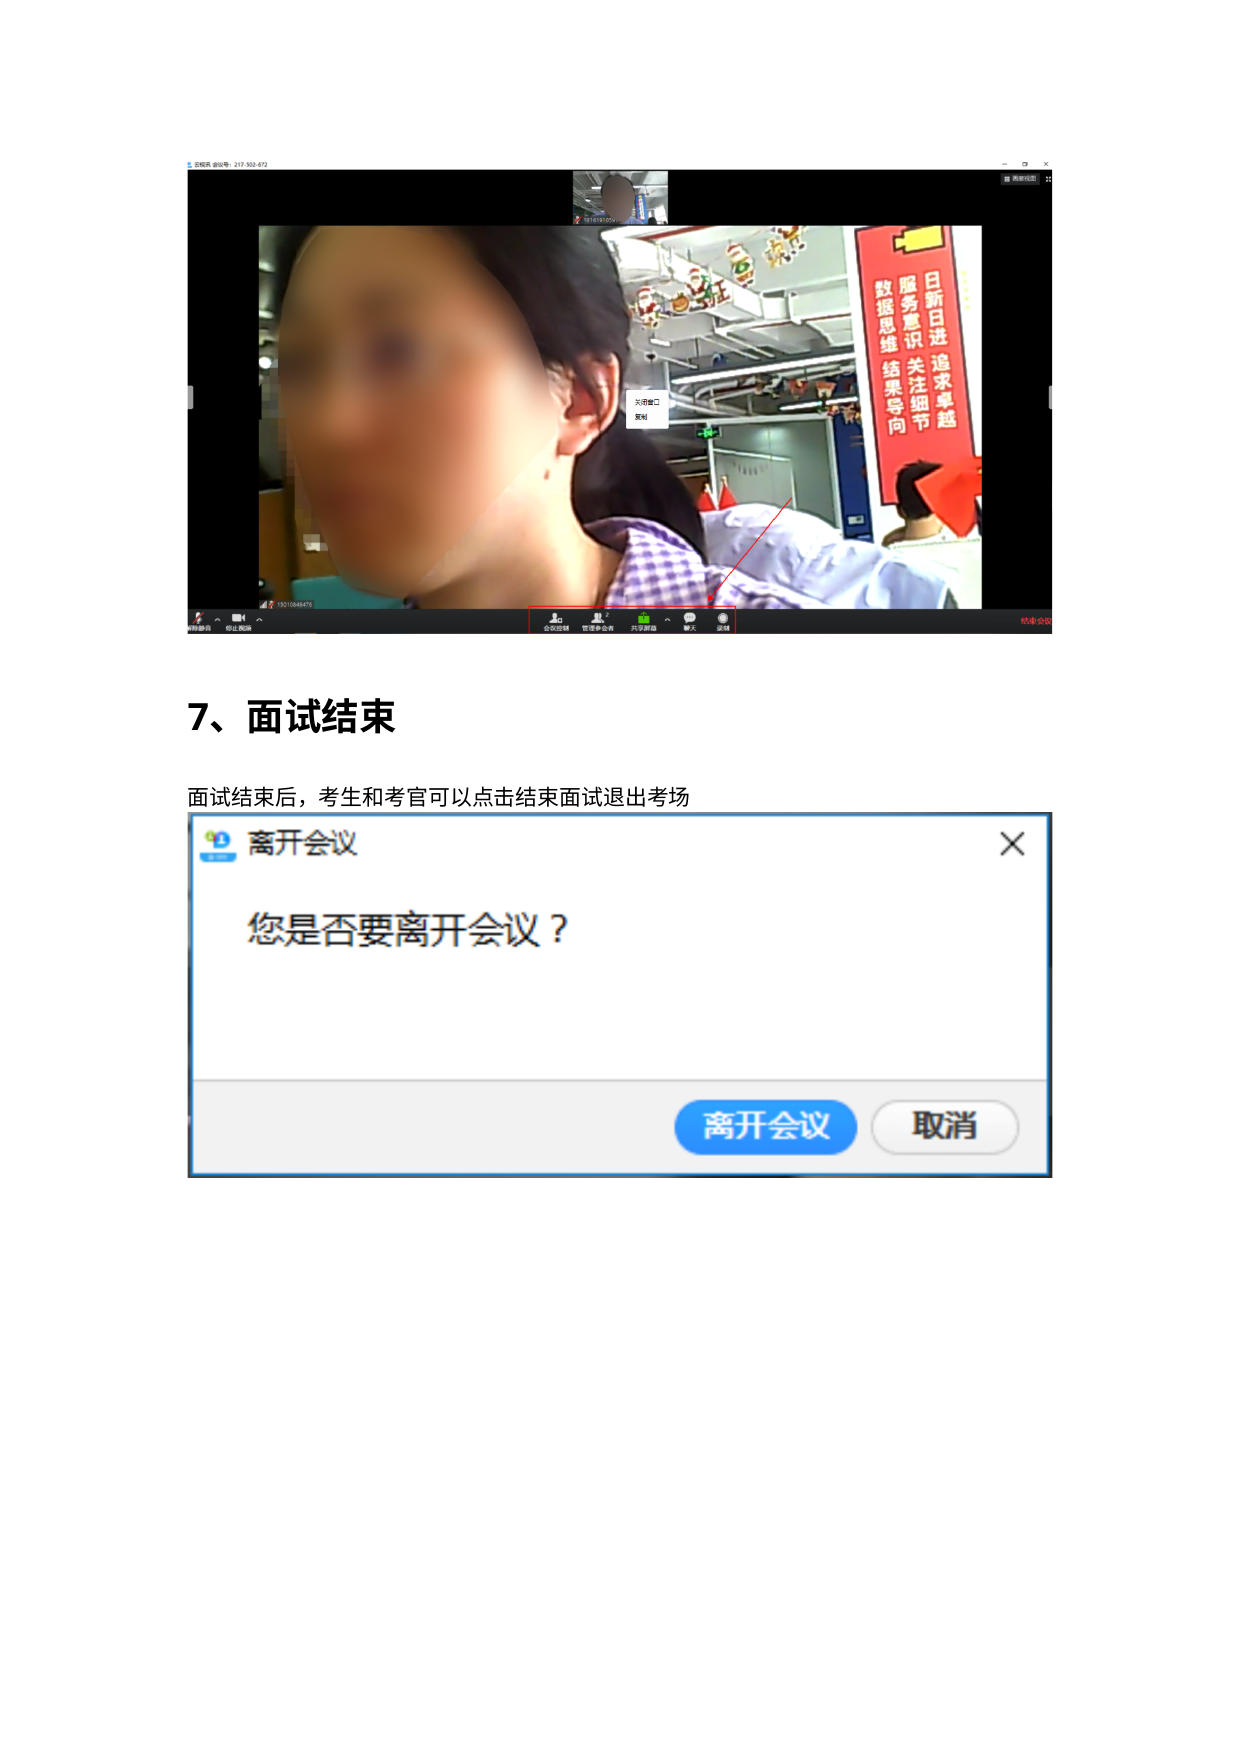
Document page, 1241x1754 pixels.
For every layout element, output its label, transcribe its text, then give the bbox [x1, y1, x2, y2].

picture [187, 812, 1053, 1178]
picture [187, 162, 1053, 634]
text 面试结束后，考生和考官可以点击结束面试退出考场 [187, 779, 1053, 812]
subtitle 7、面试结束 [187, 682, 1053, 747]
